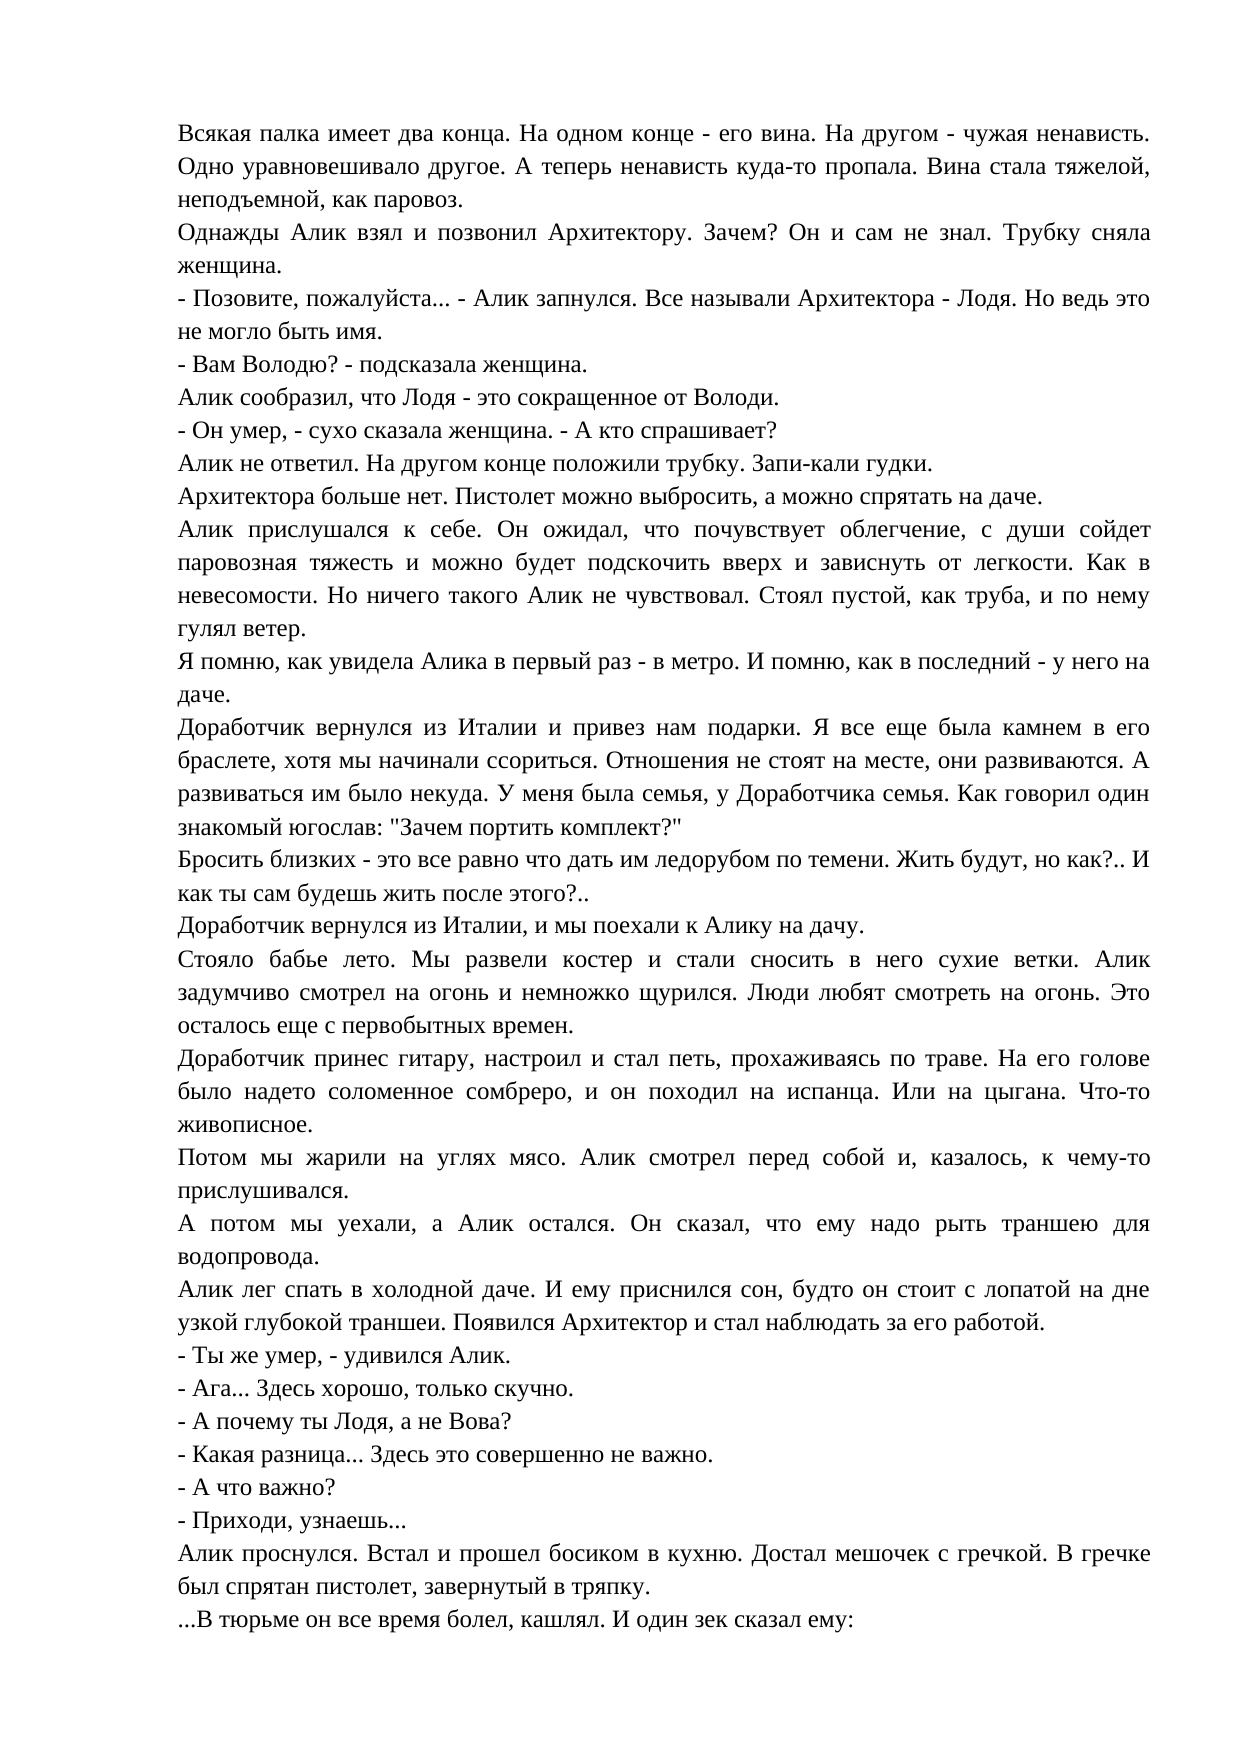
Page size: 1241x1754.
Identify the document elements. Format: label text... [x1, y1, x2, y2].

text ...В тюрьме он все время болел, кашлял. И один зек сказал ему: [177, 1604, 1152, 1633]
text Алик проснулся. Встал и прошел босиком в кухню. Достал мешочек с гречкой. В гречке был спрятан пистолет, завернутый в тряпку. [177, 1538, 1152, 1600]
text Однажды Алик взял и позвонил Архитектору. Зачем? Он и сам не знал. Трубку сняла женщина. [177, 217, 1152, 279]
text Всякая палка имеет два конца. На одном конце - его вина. На другом - чужая ненависть. Одно уравновешивало другое. А теперь ненависть куда-то пропала. Вина стала тяжелой, неподъемной, как паровоз. [177, 118, 1152, 213]
text Алик лег спать в холодной даче. И ему приснился сон, будто он стоит с лопатой на дне узкой глубокой траншеи. Появился Архитектор и стал наблюдать за его работой. [177, 1274, 1152, 1336]
text - Позовите, пожалуйста... - Алик запнулся. Все называли Архитектора - Лодя. Но ведь это не могло быть имя. [177, 283, 1152, 345]
text - А почему ты Лодя, а не Вова? [177, 1406, 1152, 1435]
text - Он умер, - сухо сказала женщина. - А кто спрашивает? [177, 415, 1152, 444]
text Доработчик вернулся из Италии, и мы поехали к Алику на дачу. [177, 911, 1152, 939]
text Потом мы жарили на углях мясо. Алик смотрел перед собой и, казалось, к чему-то прислушивался. [177, 1142, 1152, 1203]
text - Вам Володю? - подсказала женщина. [177, 349, 1152, 378]
text Я помню, как увидела Алика в первый раз - в метро. И помню, как в последний - у него на даче. [177, 646, 1152, 708]
text - Ты же умер, - удивился Алик. [177, 1340, 1152, 1369]
text Алик не ответил. На другом конце положили трубку. Запи-кали гудки. [177, 448, 1152, 477]
text - Какая разница... Здесь это совершенно не важно. [177, 1439, 1152, 1468]
text А потом мы уехали, а Алик остался. Он сказал, что ему надо рыть траншею для водопровода. [177, 1208, 1152, 1269]
text Стояло бабье лето. Мы развели костер и стали сносить в него сухие ветки. Алик задумчиво смотрел на огонь и немножко щурился. Люди любят смотреть на огонь. Это осталось еще с первобытных времен. [177, 944, 1152, 1038]
text Доработчик принес гитару, настроил и стал петь, прохаживаясь по траве. На его голове было надето соломенное сомбреро, и он походил на испанца. Или на цыгана. Что-то живописное. [177, 1043, 1152, 1137]
text Алик прислушался к себе. Он ожидал, что почувствует облегчение, с души сойдет паровозная тяжесть и можно будет подскочить вверх и зависнуть от легкости. Как в невесомости. Но ничего такого Алик не чувствовал. Стоял пустой, как труба, и по нему гулял ветер. [177, 514, 1152, 642]
text - Ага... Здесь хорошо, только скучно. [177, 1373, 1152, 1402]
text Доработчик вернулся из Италии и привез нам подарки. Я все еще была камнем в его браслете, хотя мы начинали ссориться. Отношения не стоят на месте, они развиваются. А развиваться им было некуда. У меня была семья, у Доработчика семья. Как говорил один знакомый югослав: "Зачем портить комплект?" [177, 712, 1152, 840]
text Бросить близких - это все равно что дать им ледорубом по темени. Жить будут, но как?.. И как ты сам будешь жить после этого?.. [177, 844, 1152, 906]
text Алик сообразил, что Лодя - это сокращенное от Володи. [177, 382, 1152, 411]
text Архитектора больше нет. Пистолет можно выбросить, а можно спрятать на даче. [177, 481, 1152, 510]
text - Приходи, узнаешь... [177, 1505, 1152, 1534]
text - А что важно? [177, 1472, 1152, 1501]
